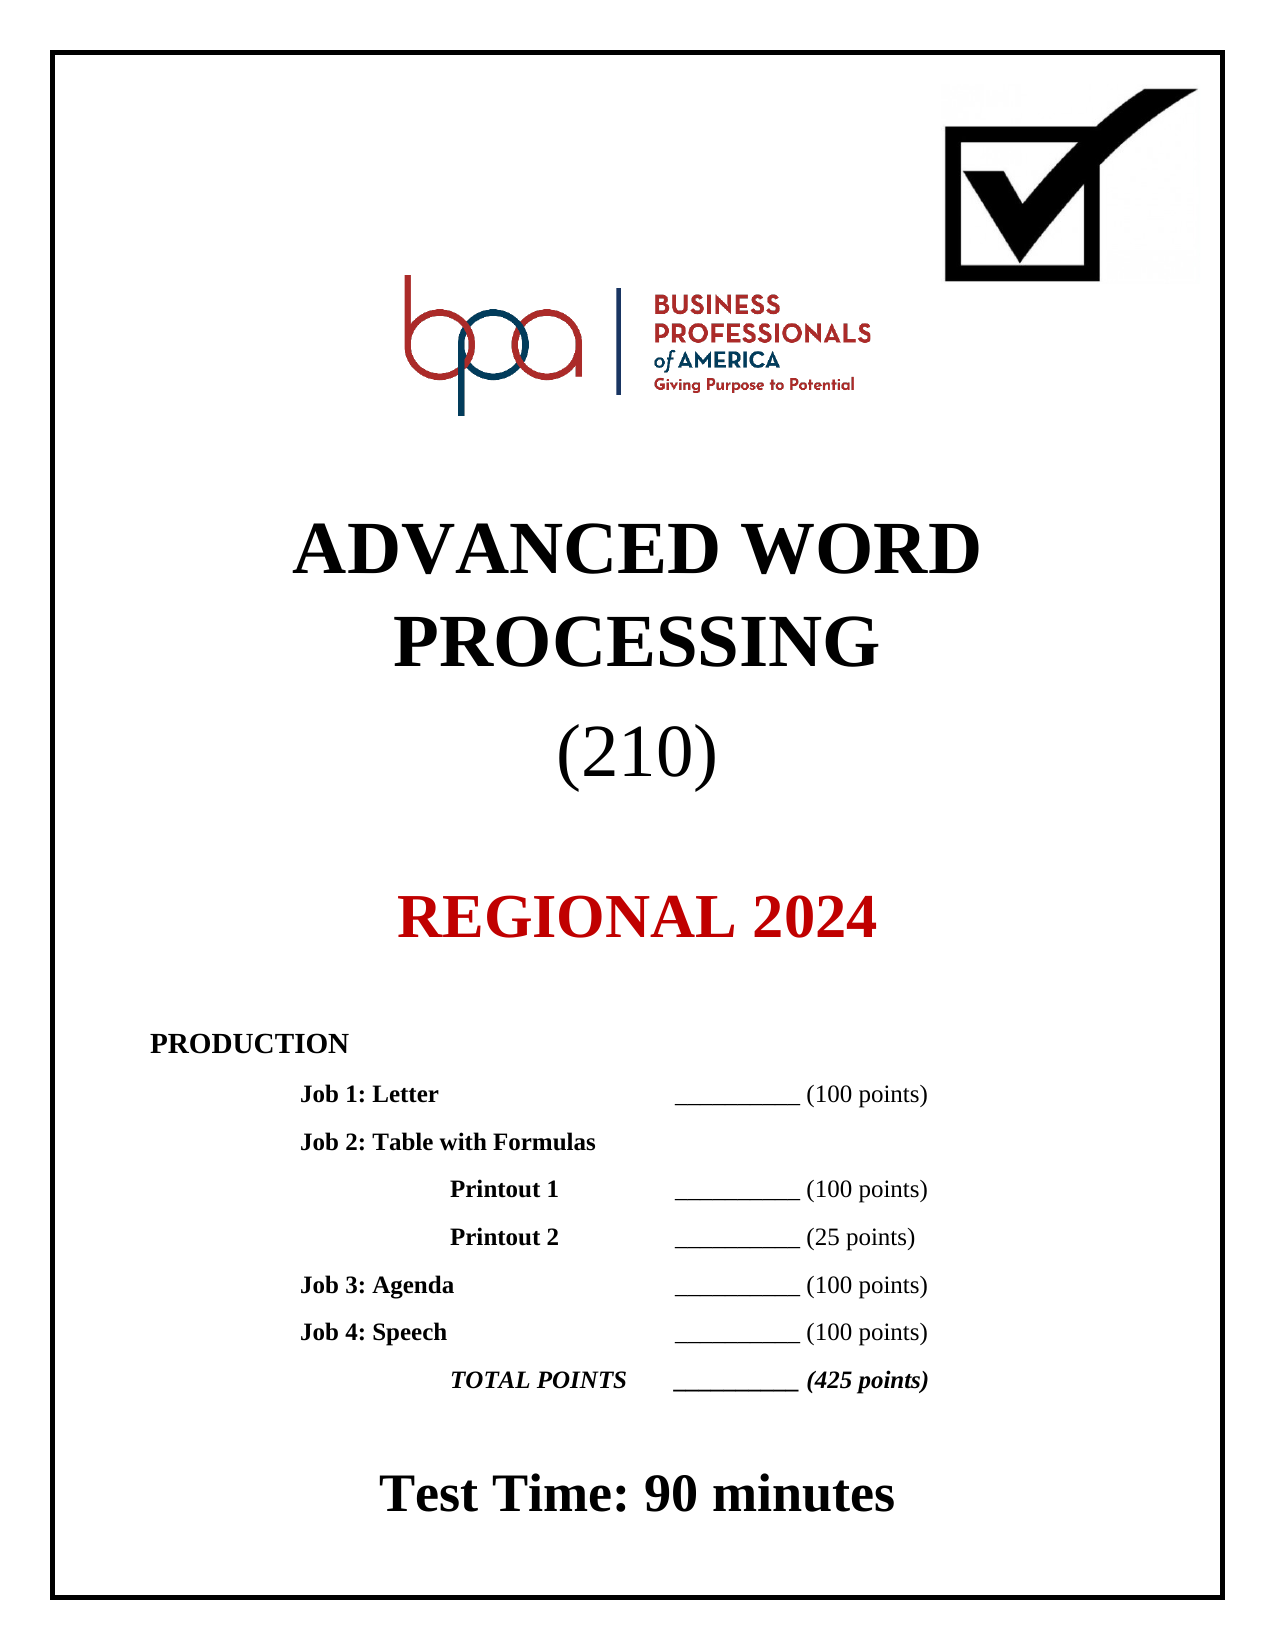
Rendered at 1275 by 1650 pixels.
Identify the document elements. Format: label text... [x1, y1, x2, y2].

text Job 3: Agenda __________ (100 points) [150, 1270, 1125, 1298]
text Job 4: Speech __________ (100 points) [150, 1317, 1125, 1346]
text REGIONAL 2024 [150, 879, 1125, 951]
picture [940, 84, 1200, 284]
text Job 2: Table with Formulas [150, 1127, 1125, 1155]
text TOTAL POINTS __________ (425 points) [150, 1365, 1125, 1394]
text (210) [150, 706, 1125, 792]
text Printout 1 __________ (100 points) [150, 1174, 1125, 1203]
text Printout 2 __________ (25 points) [150, 1222, 1125, 1251]
text ADVANCED WORD PROCESSING [150, 503, 1125, 682]
text Job 1: Letter __________ (100 points) [150, 1079, 1125, 1108]
picture [404, 275, 871, 416]
text PRODUCTION [150, 1026, 1125, 1060]
text Test Time: 90 minutes [150, 1461, 1125, 1523]
